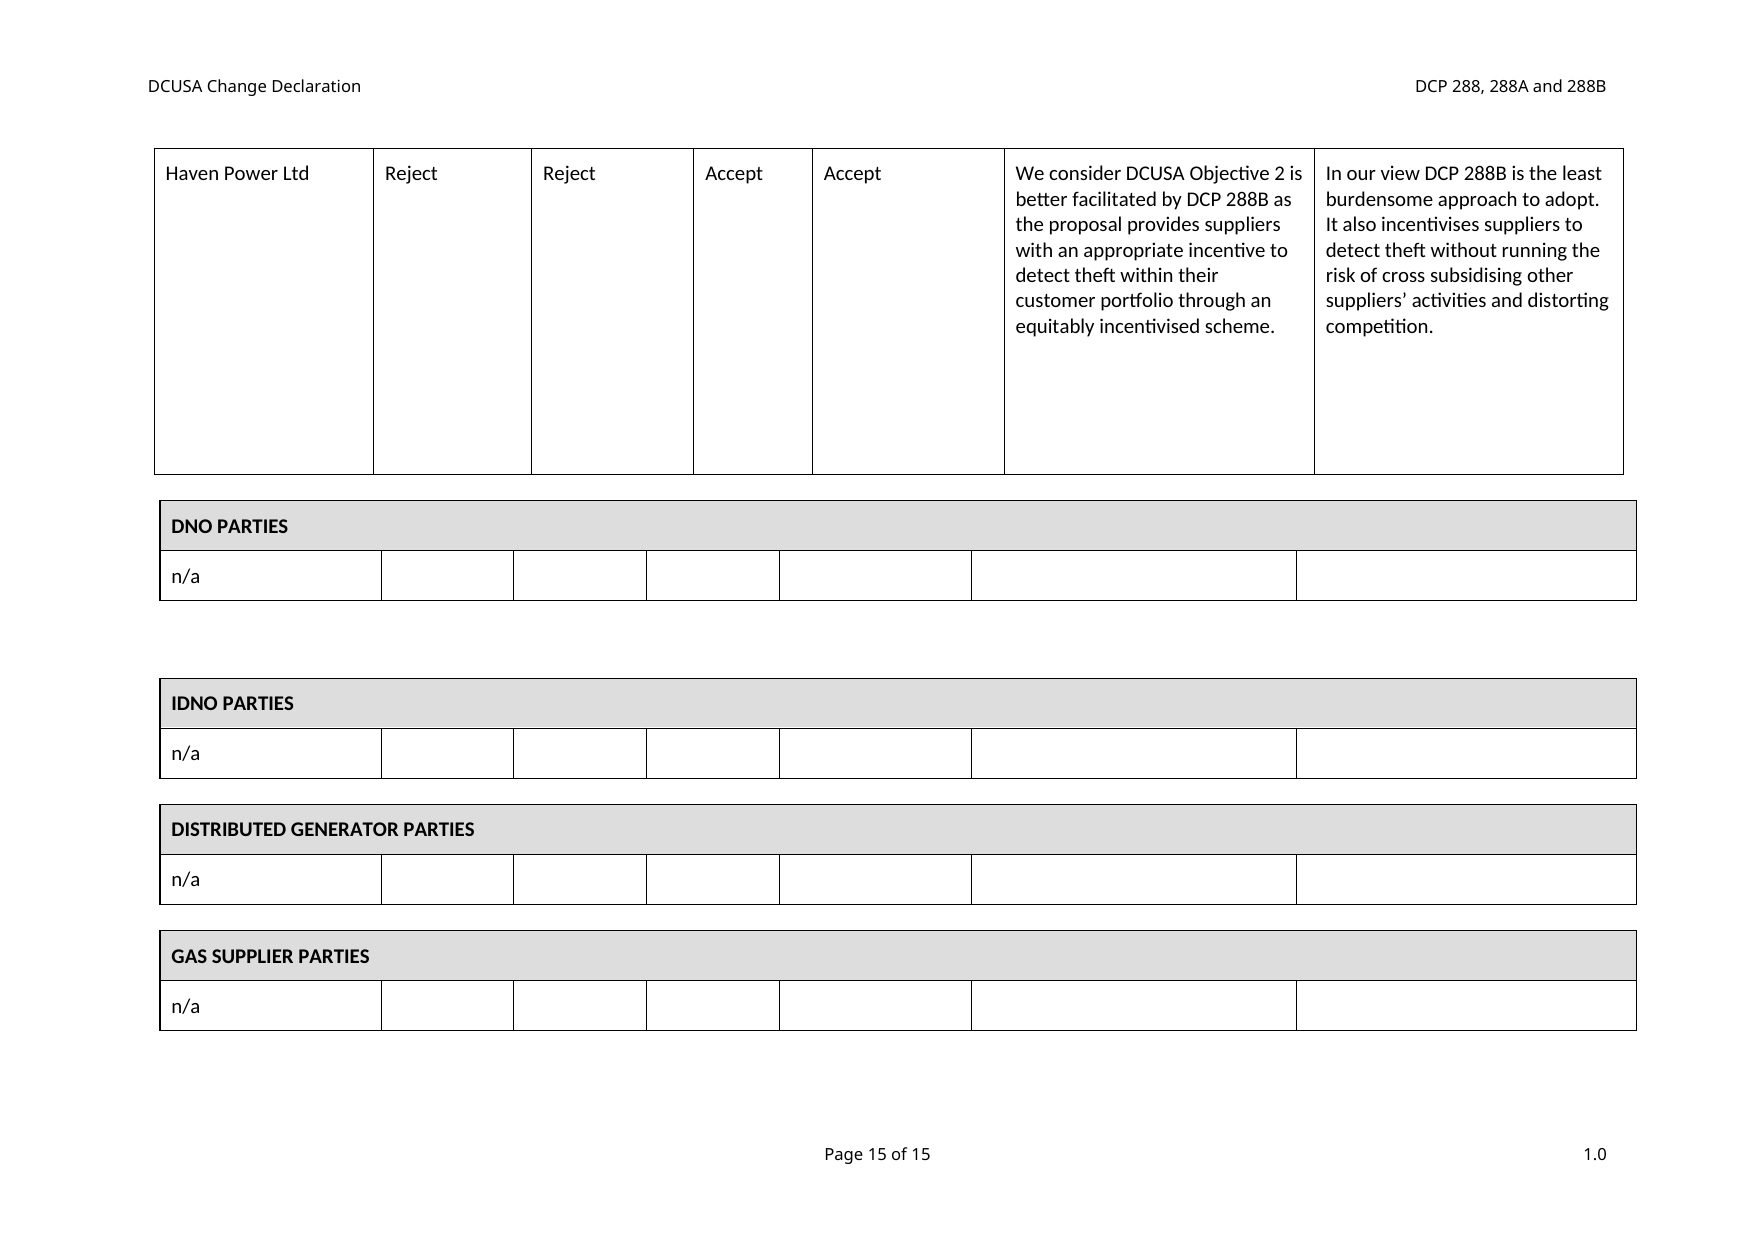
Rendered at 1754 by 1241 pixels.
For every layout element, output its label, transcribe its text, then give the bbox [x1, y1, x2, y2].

table_cell [1297, 729, 1636, 777]
table_cell [514, 729, 646, 777]
table_cell [647, 855, 779, 904]
table_cell [514, 981, 646, 1030]
table_cell n/a [161, 855, 381, 904]
table_cell [1297, 551, 1636, 600]
table_cell n/a [161, 551, 381, 600]
table_cell Accept [694, 149, 812, 474]
table_cell n/a [161, 729, 381, 777]
table_cell [647, 551, 779, 600]
table_cell Reject [374, 149, 531, 474]
table_cell [514, 855, 646, 904]
table_cell Haven Power Ltd [155, 149, 373, 474]
table_cell [780, 551, 971, 600]
table_cell [780, 729, 971, 777]
table_cell [780, 981, 971, 1030]
table_cell [1297, 855, 1636, 904]
table_header IDNO Parties [161, 679, 1636, 727]
table_cell [972, 551, 1296, 600]
table_cell [382, 551, 513, 600]
table_cell [647, 729, 779, 777]
table_cell [382, 729, 513, 777]
table_cell [780, 855, 971, 904]
table_cell [972, 981, 1296, 1030]
table_cell [514, 551, 646, 600]
table_cell In our view DCP 288B is the least burdensome approach to adopt. It also incentivises suppliers to detect theft without running the risk of cross subsidising other suppliers’ activities and distorting competition. [1315, 149, 1623, 474]
table_cell [972, 729, 1296, 777]
table_cell [382, 855, 513, 904]
table_header DNO Parties [161, 501, 1636, 550]
table_cell We consider DCUSA Objective 2 is better facilitated by DCP 288B as the proposal provides suppliers with an appropriate incentive to detect theft within their customer portfolio through an equitably incentivised scheme. [1005, 149, 1314, 474]
table_cell Accept [813, 149, 1004, 474]
table_cell [382, 981, 513, 1030]
table_header Gas Supplier Parties [161, 931, 1636, 980]
table_cell [1297, 981, 1636, 1030]
table_cell Reject [532, 149, 693, 474]
table_cell [972, 855, 1296, 904]
table_header Distributed Generator Parties [161, 805, 1636, 854]
table_cell [647, 981, 779, 1030]
table_cell n/a [161, 981, 381, 1030]
